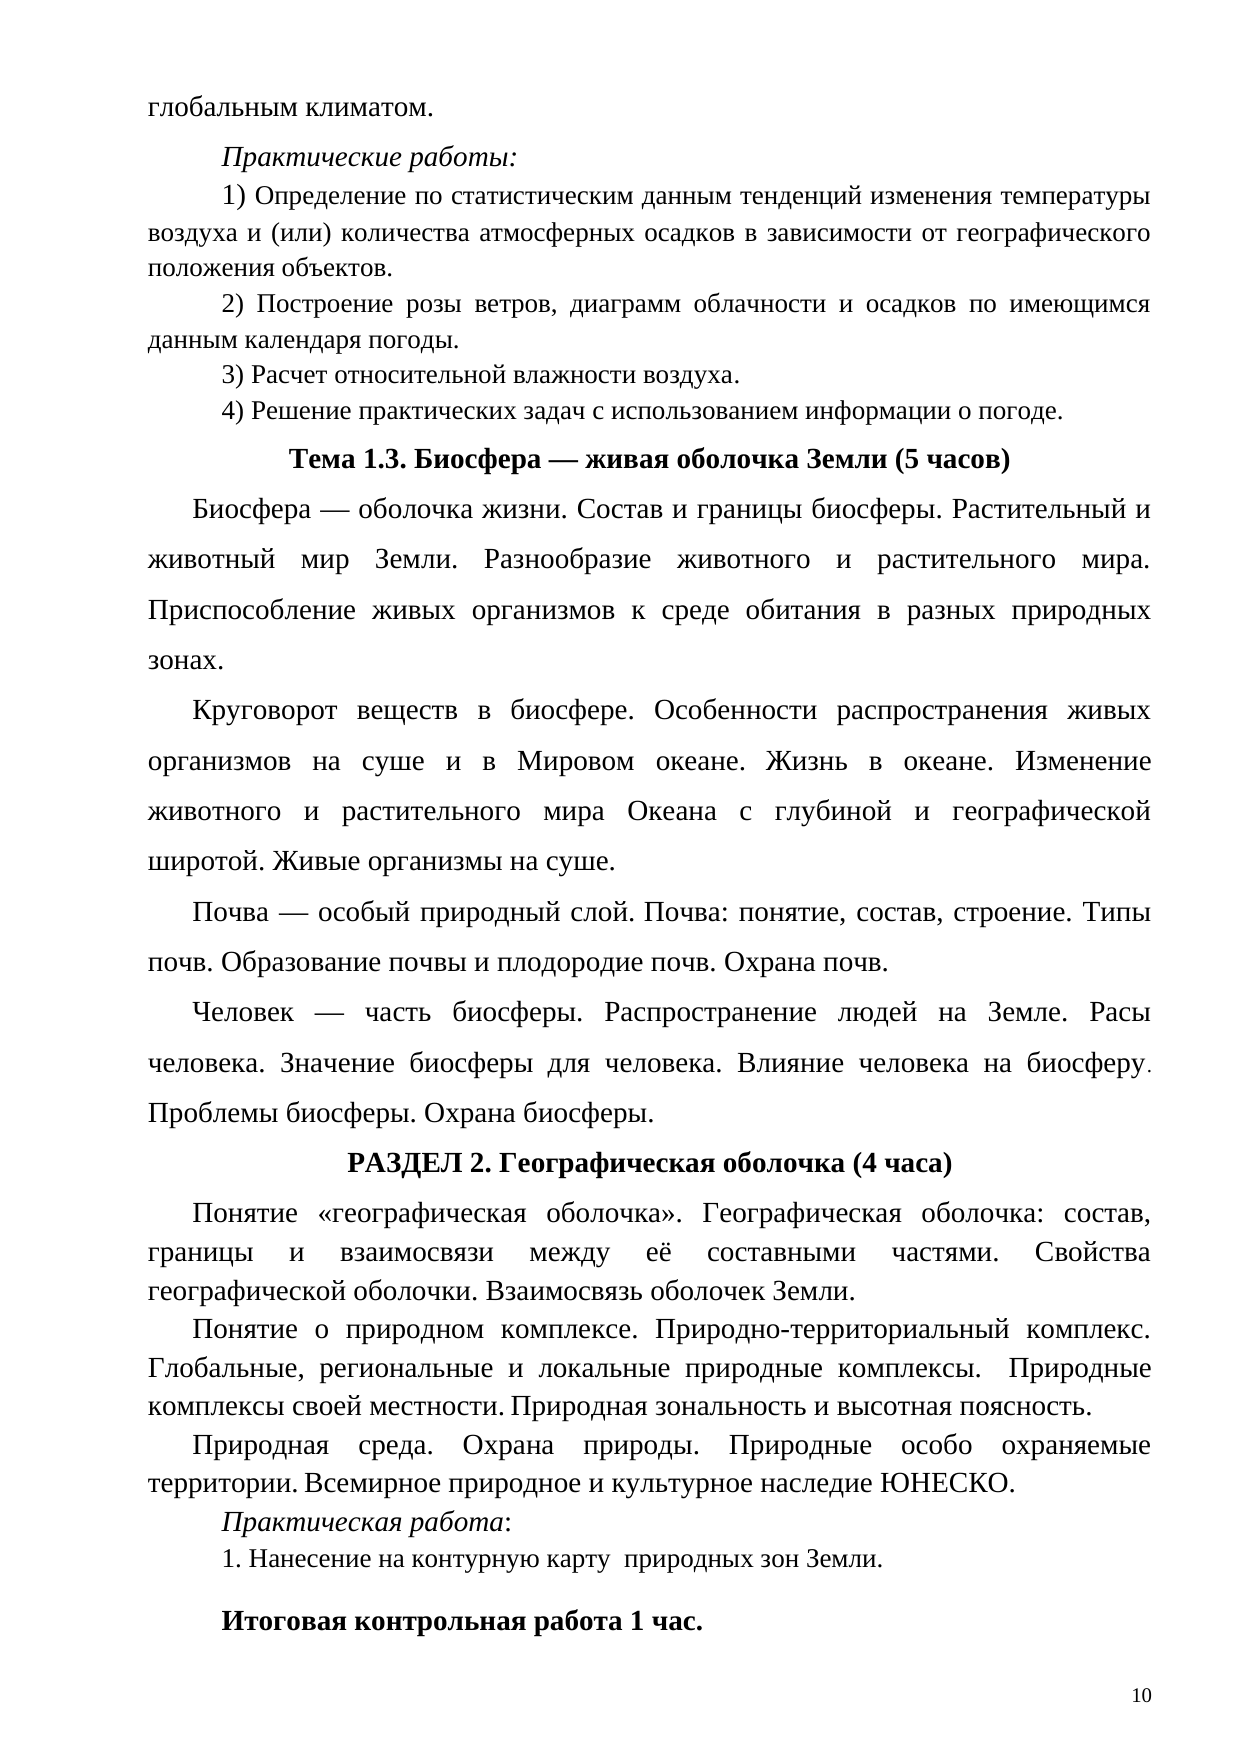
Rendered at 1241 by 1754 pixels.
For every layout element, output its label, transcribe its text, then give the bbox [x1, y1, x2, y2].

text 4) Решение практических задач с использованием информации о погоде. [148, 394, 1152, 425]
text 2) Построение розы ветров, диаграмм облачности и осадков по имеющимся данным календаря погоды. [148, 287, 1152, 354]
text Человек — часть биосферы. Распространение людей на Земле. Расы человека. Значение биосферы для человека. Влияние человека на биосферу. Проблемы биосферы. Охрана биосферы. [148, 994, 1152, 1128]
text Биосфера — оболочка жизни. Состав и границы биосферы. Растительный и животный мир Земли. Разнообразие животного и растительного мира. Приспособление живых организмов к среде обитания в разных природных зонах. [148, 491, 1152, 676]
text Почва — особый природный слой. Почва: понятие, состав, строение. Типы почв. Образование почвы и плодородие почв. Охрана почв. [148, 894, 1152, 978]
text Тема 1.3. Биосфера — живая оболочка Земли (5 часов) [148, 441, 1152, 474]
text 1. Нанесение на контурную карту природных зон Земли. [148, 1542, 1152, 1574]
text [148, 89, 1152, 122]
text Практические работы: [148, 139, 1152, 172]
text 3) Расчет относительной влажности воздуха. [148, 358, 1152, 390]
text Итоговая контрольная работа 1 час. [148, 1603, 1152, 1636]
text Природная среда. Охрана природы. Природные особо охраняемые территории. Всемирное природное и культурное наследие ЮНЕСКО. [148, 1427, 1152, 1499]
text Круговорот веществ в биосфере. Особенности распространения живых организмов на суше и в Мировом океане. Жизнь в океане. Изменение животного и растительного мира Океана с глубиной и географической широтой. Живые организмы на суше. [148, 692, 1152, 877]
text Понятие «географическая оболочка». Географическая оболочка: состав, границы и взаимосвязи между её составными частями. Свойства географической оболочки. Взаимосвязь оболочек Земли. [148, 1196, 1152, 1306]
text 1) Определение по статистическим данным тенденций изменения температуры воздуха и (или) количества атмосферных осадков в зависимости от географического положения объектов. [148, 177, 1152, 282]
text Практическая работа: [148, 1504, 1152, 1537]
text РАЗДЕЛ 2. Географическая оболочка (4 часа) [148, 1145, 1152, 1179]
text Понятие о природном комплексе. Природно-территориальный комплекс. Глобальные, региональные и локальные природные комплексы. Природные комплексы своей местности. Природная зональность и высотная поясность. [148, 1311, 1152, 1422]
